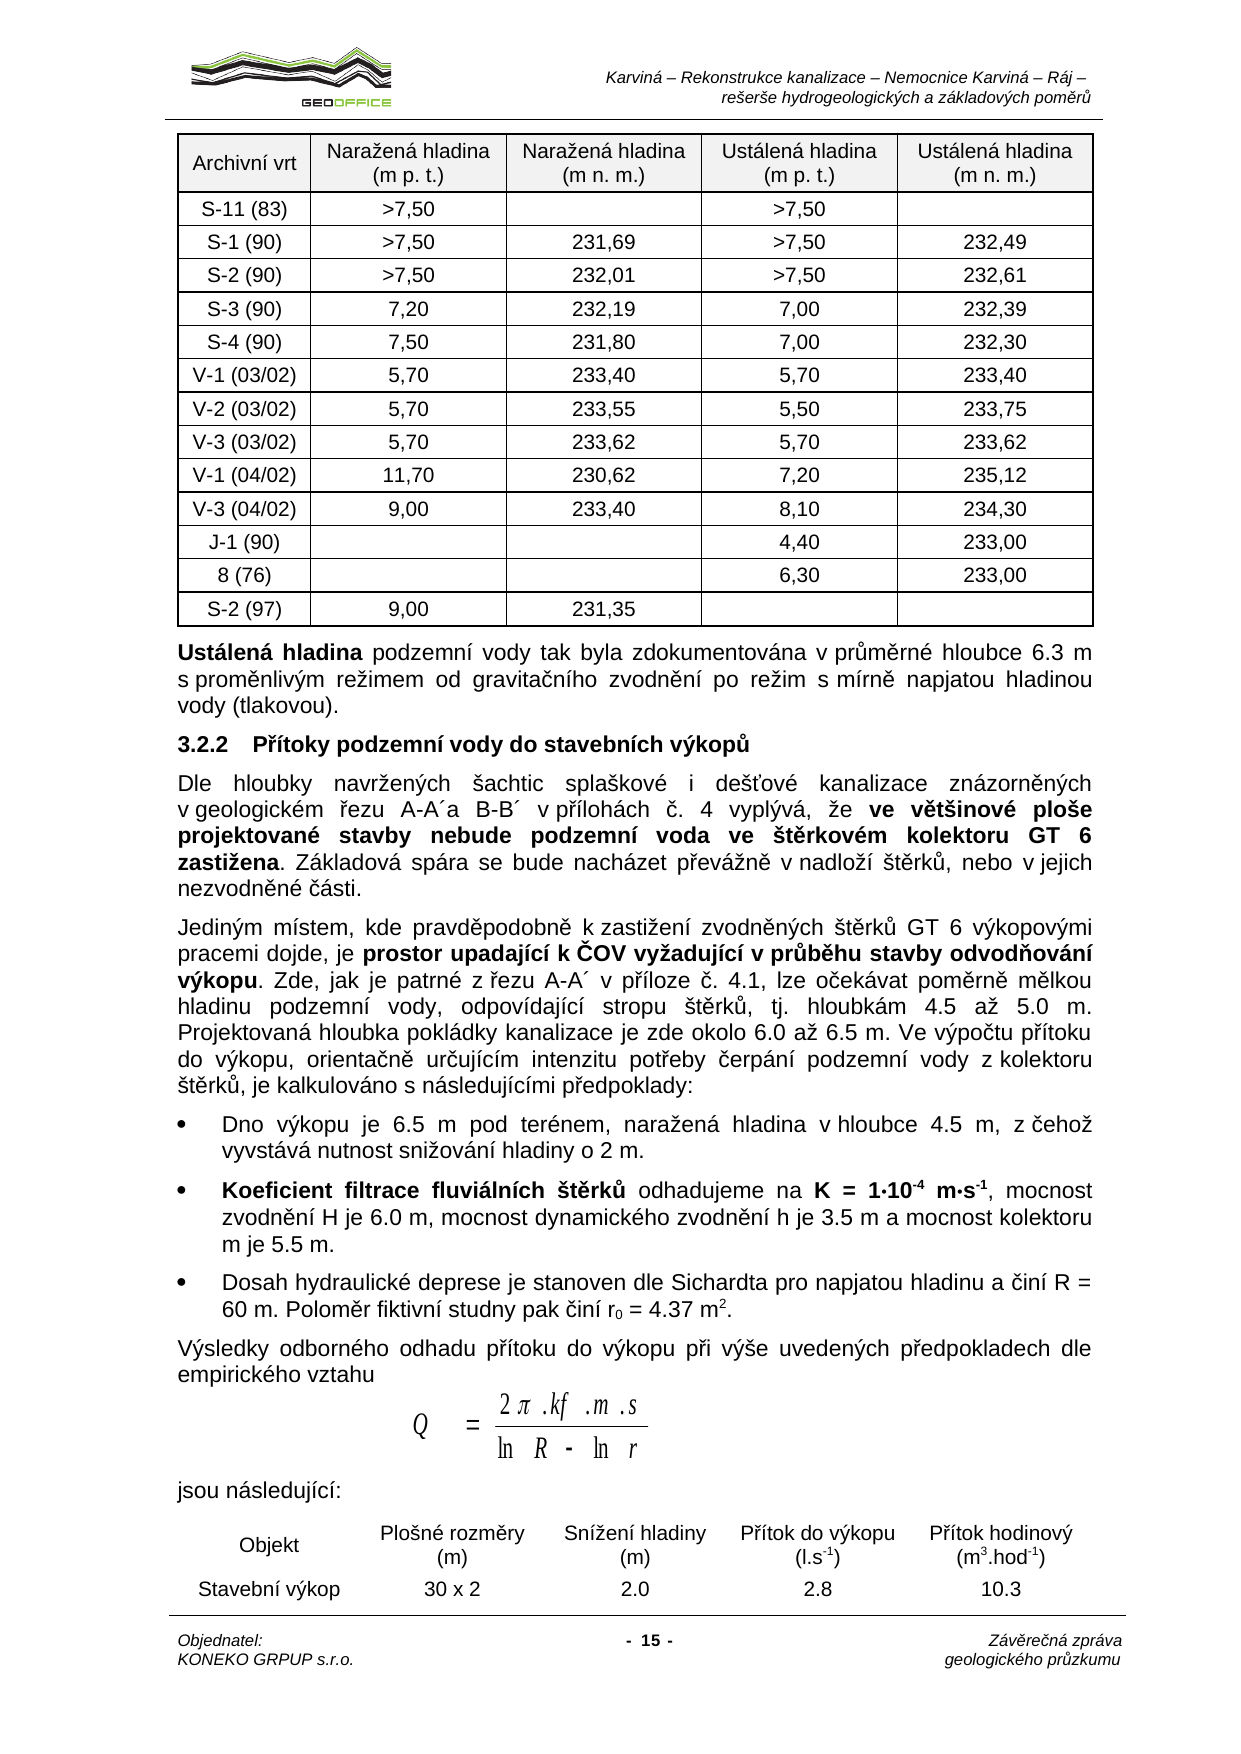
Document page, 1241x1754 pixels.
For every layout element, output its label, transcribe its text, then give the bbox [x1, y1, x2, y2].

table_cell 7,20 [702, 459, 897, 491]
table_cell 10.3 [909, 1573, 1093, 1605]
table_cell 5,70 [311, 426, 506, 458]
table_cell 233,62 [507, 426, 701, 458]
table_cell >7,50 [702, 226, 897, 258]
table_cell S-2 (90) [179, 259, 310, 291]
table_cell 233,40 [507, 493, 701, 525]
text Výsledky odborného odhadu přítoku do výkopu při výše uvedených předpokladech dle empirického vztahu [177, 1334, 1093, 1387]
table_cell 232,39 [898, 293, 1092, 325]
table_cell 11,70 [311, 459, 506, 491]
table_cell [311, 526, 506, 558]
table_cell [702, 593, 897, 625]
text jsou následující: [177, 1477, 1093, 1504]
table_cell 8 (76) [179, 559, 310, 591]
table_cell 232,49 [898, 226, 1092, 258]
table_cell [507, 193, 701, 225]
table_header Přítok hodinový (m3.hod-1) [909, 1516, 1093, 1573]
table_cell 8,10 [702, 493, 897, 525]
table_cell 233,55 [507, 393, 701, 425]
table_cell 5,70 [311, 393, 506, 425]
table_cell 233,62 [898, 426, 1092, 458]
table_cell 231,80 [507, 326, 701, 358]
table_cell V-1 (03/02) [179, 359, 310, 391]
table_header Přítok do výkopu (l.s-1) [726, 1516, 909, 1573]
table_cell 5,70 [311, 359, 506, 391]
table_cell 232,30 [898, 326, 1092, 358]
table_cell S-11 (83) [179, 193, 310, 225]
table_cell 5,50 [702, 393, 897, 425]
table_cell S-2 (97) [179, 593, 310, 625]
list Dno výkopu je 6.5 m pod terénem, naražená hladina v hloubce 4.5 m, z čehož vyvstává nutnost snižování hladiny o 2 m. [177, 1111, 1093, 1164]
table_header Ustálená hladina (m n. m.) [898, 135, 1092, 191]
table_cell [507, 526, 701, 558]
table_cell 232,01 [507, 259, 701, 291]
table_cell 233,40 [898, 359, 1092, 391]
text Dle hloubky navržených šachtic splaškové i dešťové kanalizace znázorněných v geologickém řezu A-A´a B-B´ v přílohách č. 4 vyplývá, že ve většinové ploše projektované stavby nebude podzemní voda ve štěrkovém kolektoru GT 6 zastižena. Základová spára se bude nacházet převážně v nadloží štěrků, nebo v jejich nezvodněné části. [177, 770, 1093, 901]
table_cell 232,61 [898, 259, 1092, 291]
table_cell 4,40 [702, 526, 897, 558]
table_cell V-3 (04/02) [179, 493, 310, 525]
table_cell >7,50 [702, 259, 897, 291]
table_cell S-1 (90) [179, 226, 310, 258]
table_header Ustálená hladina (m p. t.) [702, 135, 897, 191]
table_header Objekt [177, 1516, 361, 1573]
table_cell 30 x 2 [361, 1573, 544, 1605]
table_cell 7,50 [311, 326, 506, 358]
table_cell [177, 1573, 361, 1605]
table_cell S-4 (90) [179, 326, 310, 358]
table_cell 9,00 [311, 593, 506, 625]
table_cell [507, 559, 701, 591]
table_cell 231,35 [507, 593, 701, 625]
table_cell 231,69 [507, 226, 701, 258]
list Dosah hydraulické deprese je stanoven dle Sichardta pro napjatou hladinu a činí R = 60 m. Poloměr fiktivní studny pak činí r0 = 4.37 m2. [177, 1269, 1093, 1322]
table_cell J-1 (90) [179, 526, 310, 558]
table_cell 7,00 [702, 326, 897, 358]
table_cell 230,62 [507, 459, 701, 491]
table_cell >7,50 [311, 226, 506, 258]
table_cell 233,40 [507, 359, 701, 391]
text Jediným místem, kde pravděpodobně k zastižení zvodněných štěrků GT 6 výkopovými pracemi dojde, je prostor upadající k ČOV vyžadující v průběhu stavby odvodňování výkopu. Zde, jak je patrné z řezu A-A´ v příloze č. 4.1, lze očekávat poměrně mělkou hladinu podzemní vody, odpovídající stropu štěrků, tj. hloubkám 4.5 až 5.0 m. Projektovaná hloubka pokládky kanalizace je zde okolo 6.0 až 6.5 m. Ve výpočtu přítoku do výkopu, orientačně určujícím intenzitu potřeby čerpání podzemní vody z kolektoru štěrků, je kalkulováno s následujícími předpoklady: [177, 914, 1093, 1098]
picture [159, 37, 434, 120]
table_cell 233,75 [898, 393, 1092, 425]
table_cell 9,00 [311, 493, 506, 525]
table_cell V-1 (04/02) [179, 459, 310, 491]
table_cell 5,70 [702, 359, 897, 391]
table_cell 5,70 [702, 426, 897, 458]
table_cell V-2 (03/02) [179, 393, 310, 425]
table_cell >7,50 [702, 193, 897, 225]
table_cell >7,50 [311, 259, 506, 291]
table_cell >7,50 [311, 193, 506, 225]
table_header Naražená hladina (m n. m.) [507, 135, 701, 191]
table_cell [898, 593, 1092, 625]
table_cell 233,00 [898, 559, 1092, 591]
table_cell 2.8 [726, 1573, 909, 1605]
table_header Naražená hladina (m p. t.) [311, 135, 506, 191]
table_cell V-3 (03/02) [179, 426, 310, 458]
table_cell 233,00 [898, 526, 1092, 558]
table_cell 235,12 [898, 459, 1092, 491]
table_cell 232,19 [507, 293, 701, 325]
table_cell 7,00 [702, 293, 897, 325]
table_cell [898, 193, 1092, 225]
list Koeficient filtrace fluviálních štěrků odhadujeme na K = 1·10-4 m·s-1, mocnost zvodnění H je 6.0 m, mocnost dynamického zvodnění h je 3.5 m a mocnost kolektoru m je 5.5 m. [177, 1176, 1093, 1257]
table_cell 234,30 [898, 493, 1092, 525]
table_header Snížení hladiny (m) [544, 1516, 726, 1573]
table_cell 6,30 [702, 559, 897, 591]
table_cell 7,20 [311, 293, 506, 325]
table_header Archivní vrt [179, 135, 310, 191]
text Ustálená hladina podzemní vody tak byla zdokumentována v průměrné hloubce 6.3 m s proměnlivým režimem od gravitačního zvodnění po režim s mírně napjatou hladinou vody (tlakovou). [177, 639, 1093, 718]
table_cell 2.0 [544, 1573, 726, 1605]
table_cell S-3 (90) [179, 293, 310, 325]
subtitle Přítoky podzemní vody do stavebních výkopů [177, 731, 1093, 757]
table_cell [311, 559, 506, 591]
table_header Plošné rozměry (m) [361, 1516, 544, 1573]
